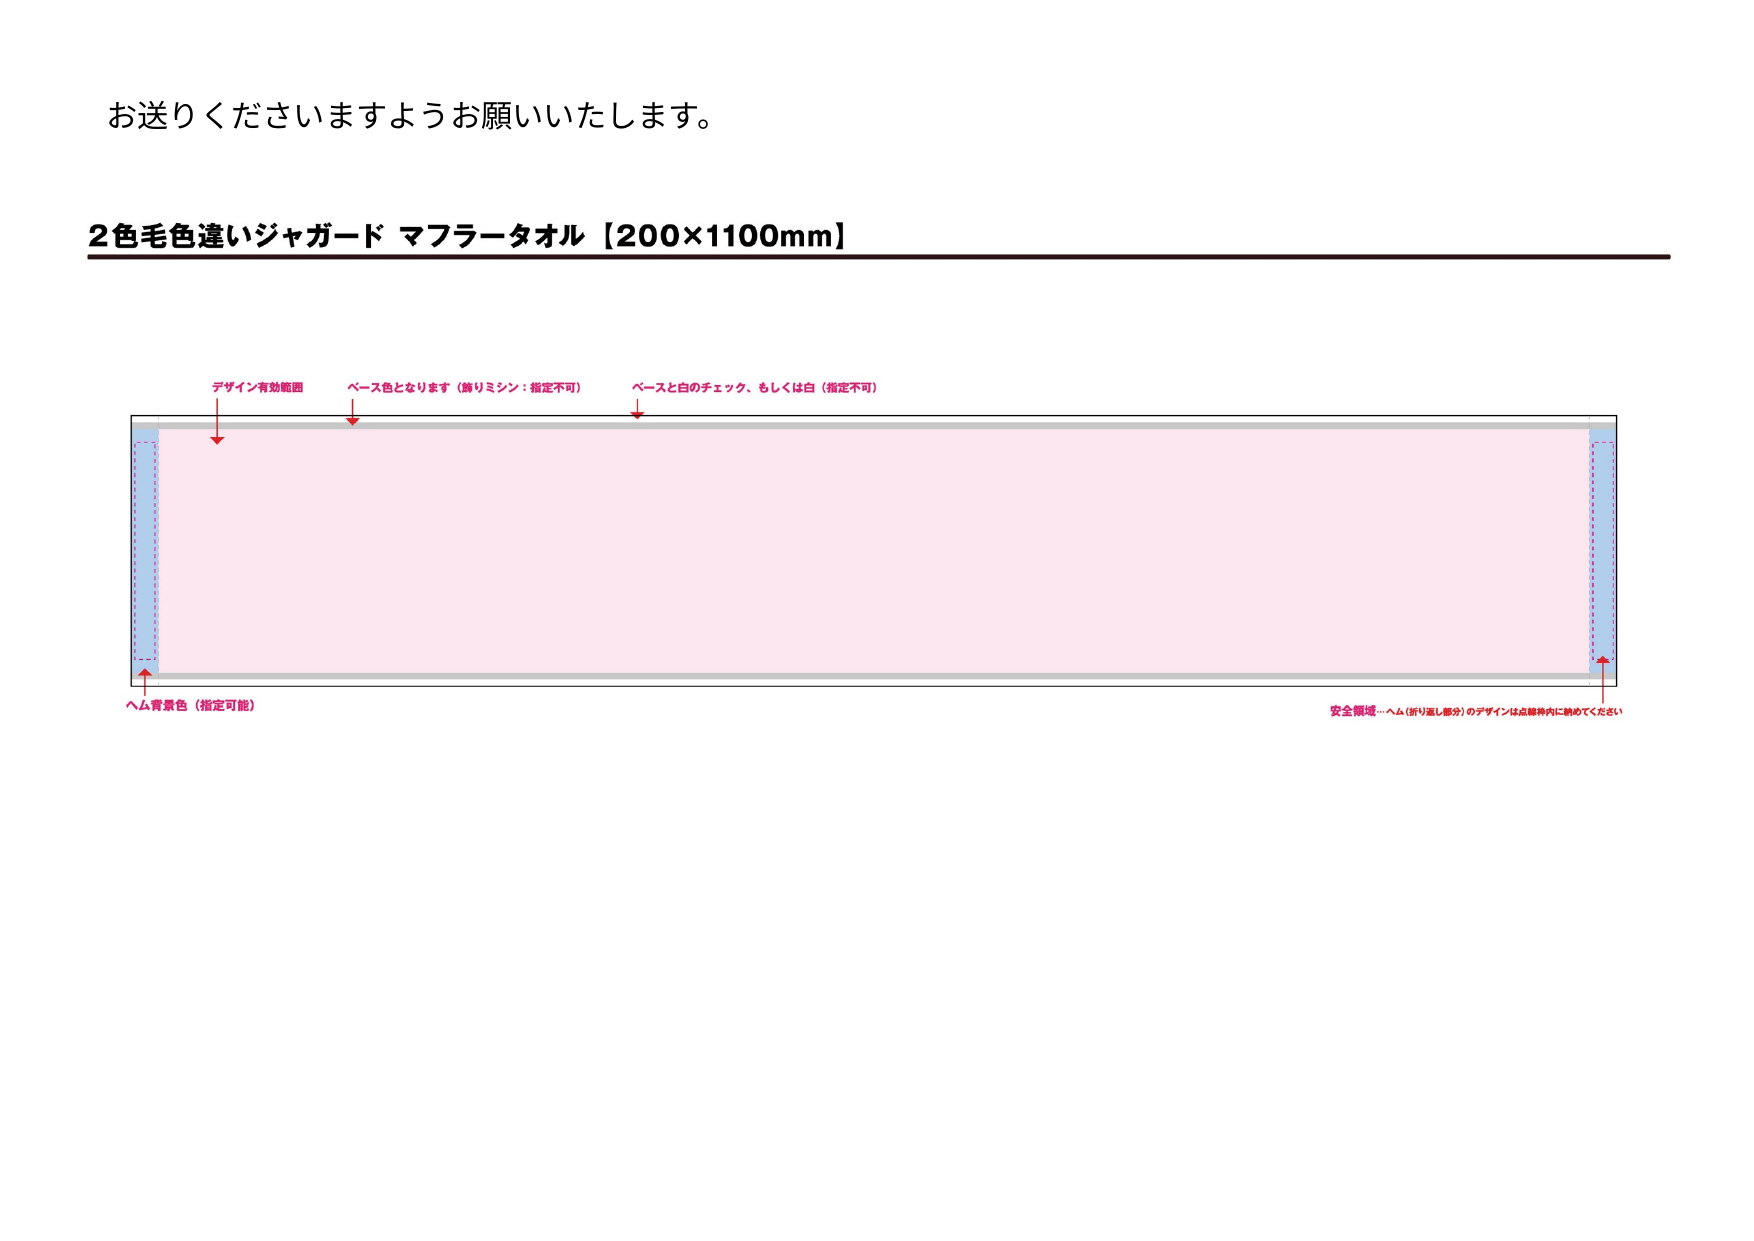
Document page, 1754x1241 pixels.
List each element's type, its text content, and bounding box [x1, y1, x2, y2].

picture [75, 188, 1682, 913]
text お送りくださいますようお願いいたします。 [75, 76, 1679, 151]
